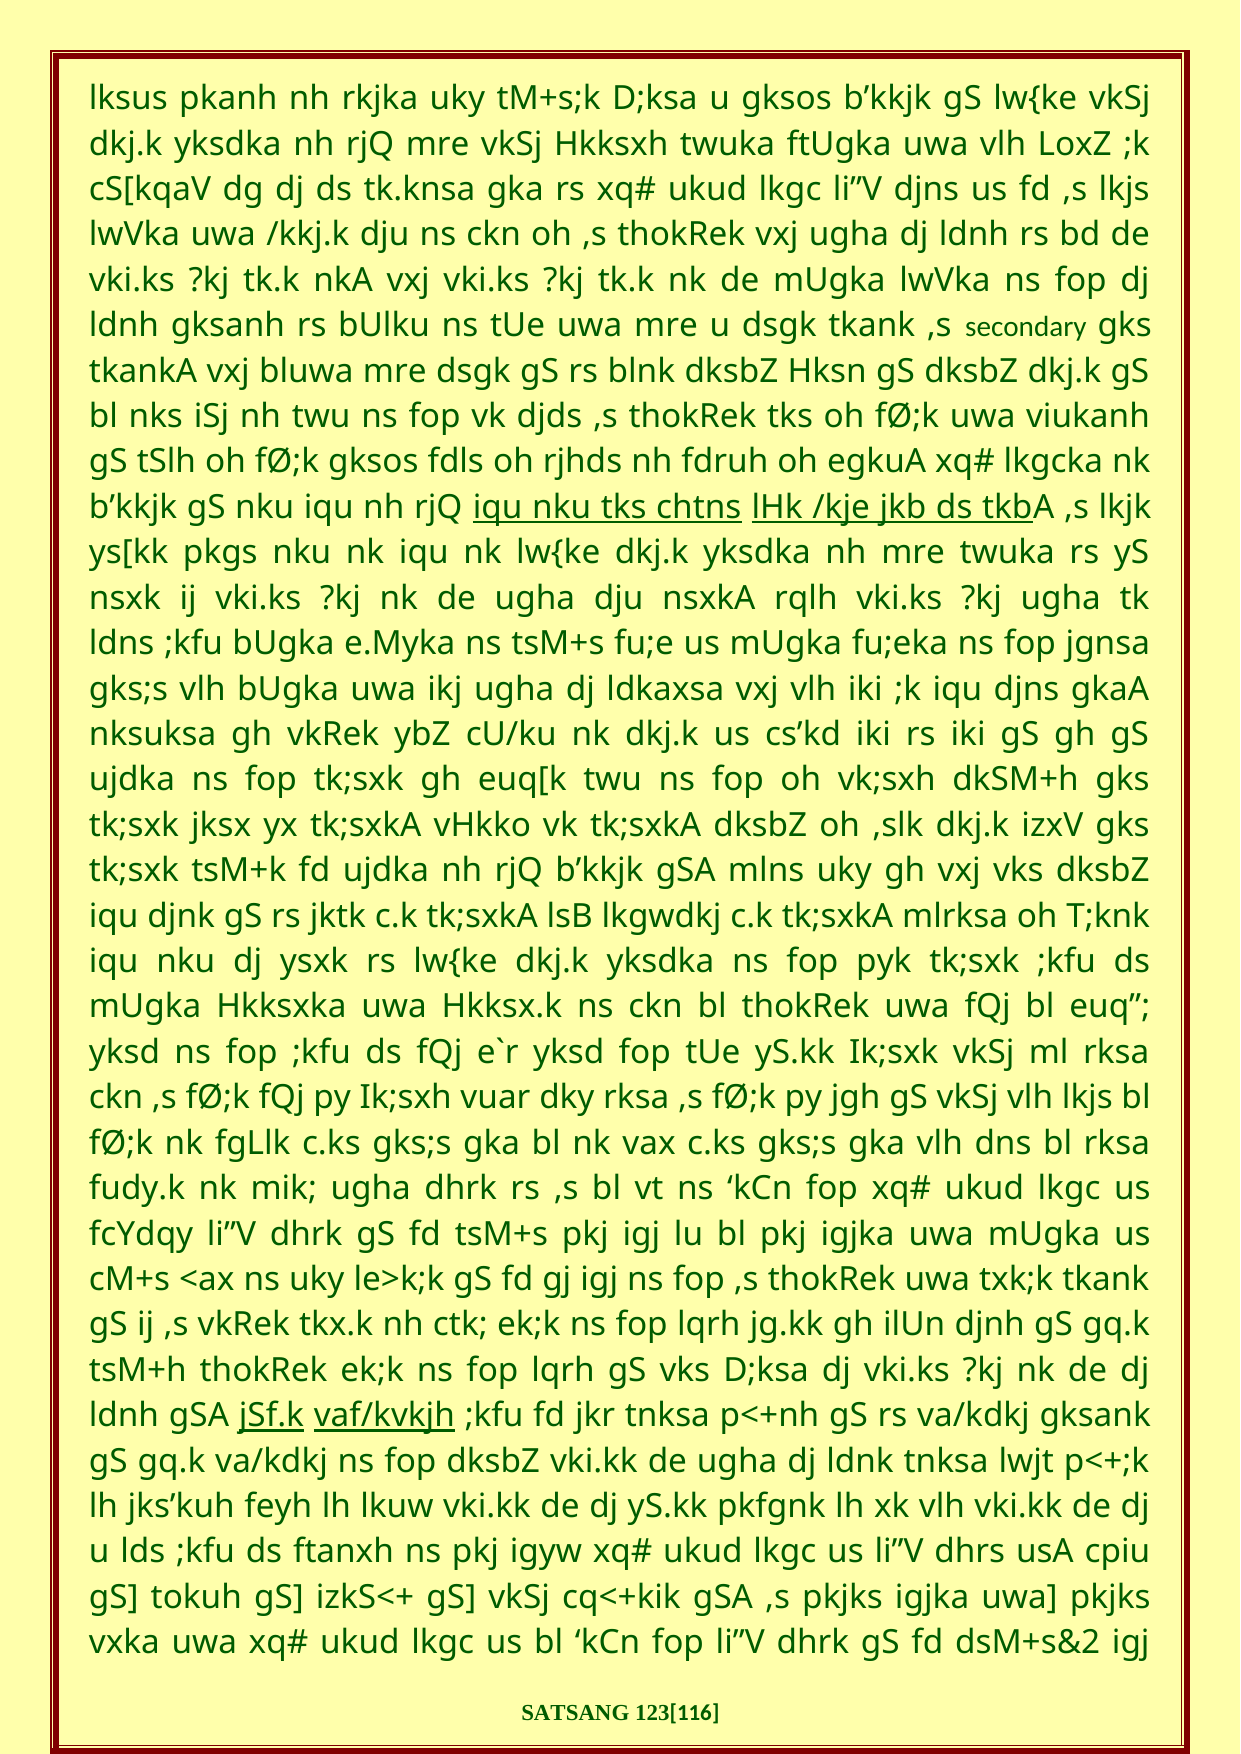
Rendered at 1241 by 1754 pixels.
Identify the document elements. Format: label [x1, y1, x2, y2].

text [89, 74, 1152, 1663]
